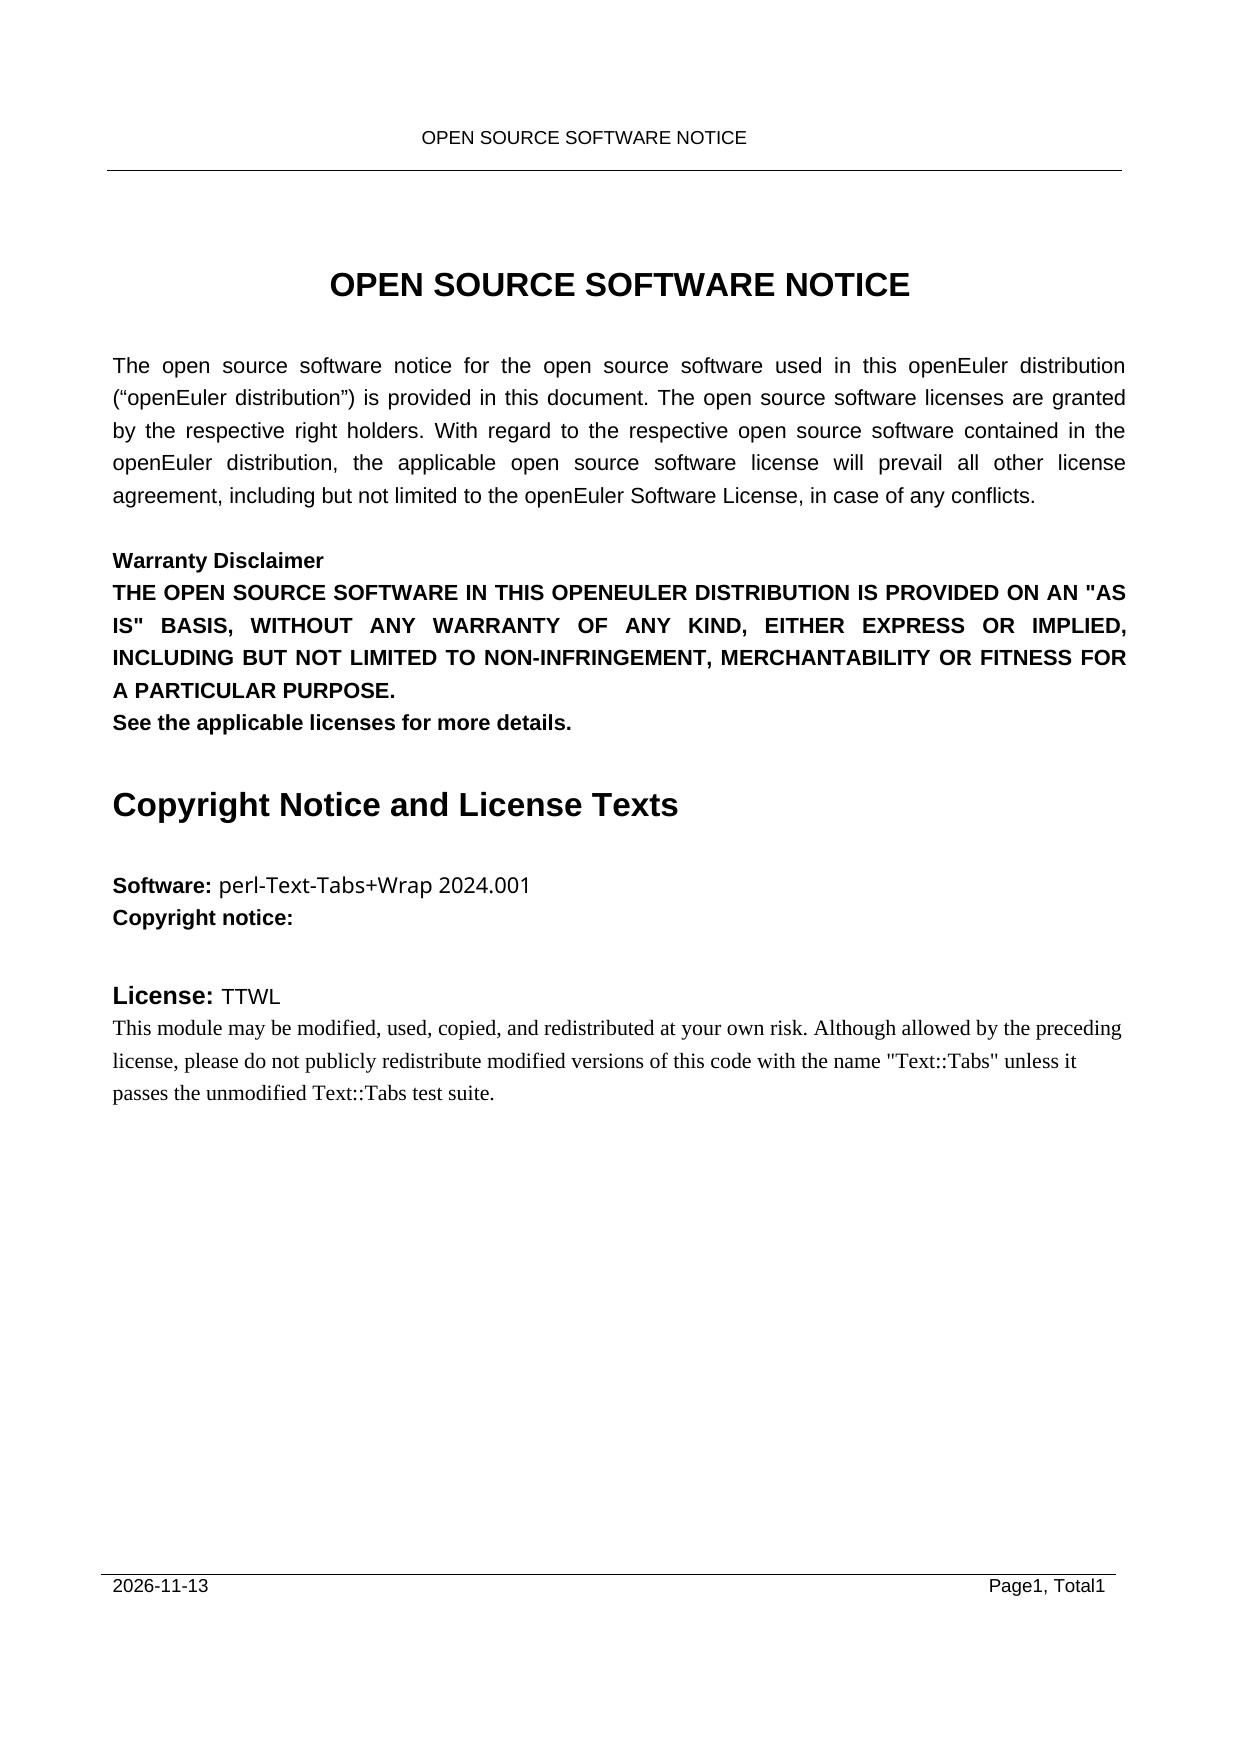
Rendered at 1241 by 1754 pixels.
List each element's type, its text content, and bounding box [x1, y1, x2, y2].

text OPEN SOURCE SOFTWARE NOTICE [112, 251, 1128, 316]
title Software: perl-Text-Tabs+Wrap 2024.001 [112, 869, 1128, 901]
text Copyright notice: [112, 901, 1128, 934]
text License: TTWL [112, 979, 1128, 1012]
text This module may be modified, used, copied, and redistributed at your own risk. Although allowed by the preceding license, please do not publicly redistribute modified versions of this code with the name "Text::Tabs" unless it passes the unmodified Text::Tabs test suite. [112, 1012, 1128, 1142]
text The open source software notice for the open source software used in this openEuler distribution (“openEuler distribution”) is provided in this document. The open source software licenses are granted by the respective right holders. With regard to the respective open source software contained in the openEuler distribution, the applicable open source software license will prevail all other license agreement, including but not limited to the openEuler Software License, in case of any conflicts. [112, 349, 1128, 511]
text THE OPEN SOURCE SOFTWARE IN THIS OPENEULER DISTRIBUTION IS PROVIDED ON AN "AS IS" BASIS, WITHOUT ANY WARRANTY OF ANY KIND, EITHER EXPRESS OR IMPLIED, INCLUDING BUT NOT LIMITED TO NON-INFRINGEMENT, MERCHANTABILITY OR FITNESS FOR A PARTICULAR PURPOSE. See the applicable licenses for more details. [112, 576, 1128, 739]
text Copyright Notice and License Texts [112, 771, 1128, 836]
text Warranty Disclaimer [112, 544, 1128, 576]
